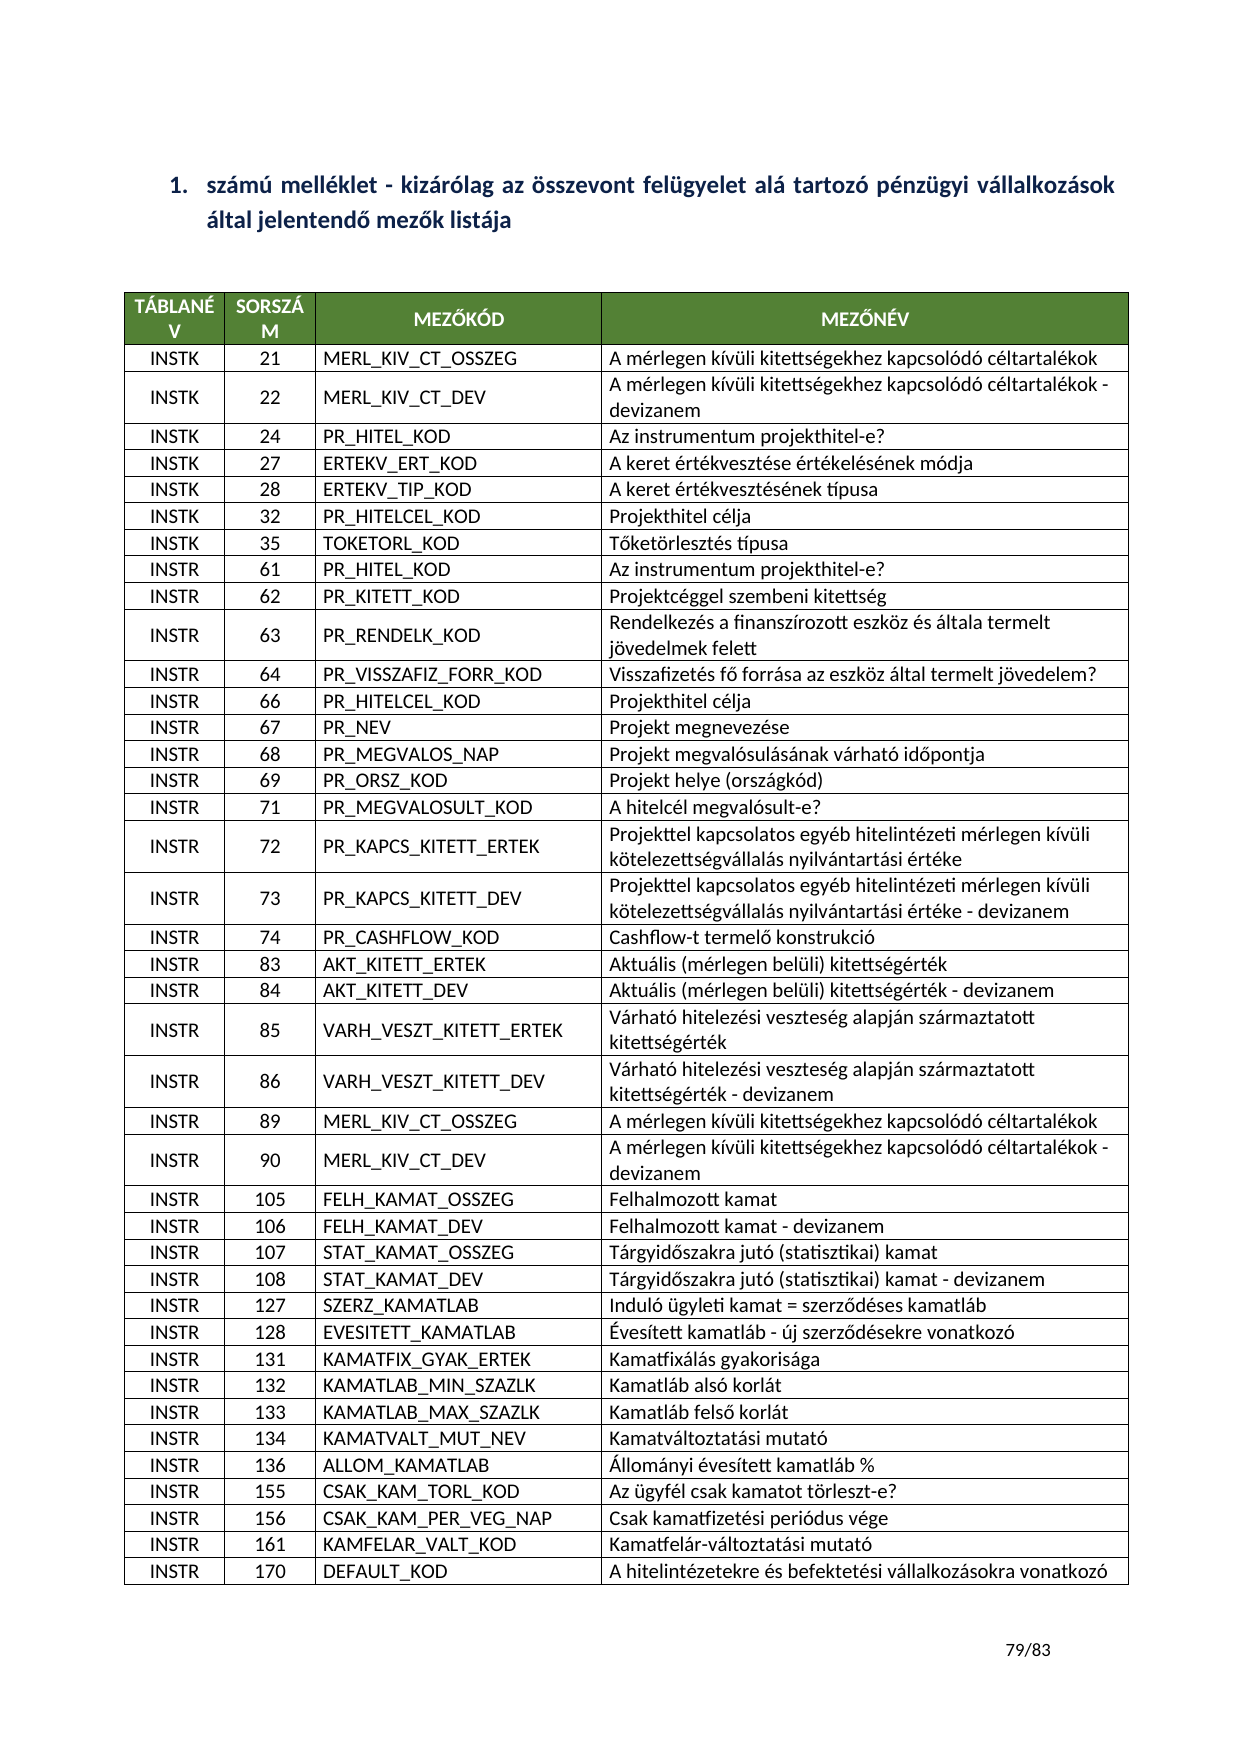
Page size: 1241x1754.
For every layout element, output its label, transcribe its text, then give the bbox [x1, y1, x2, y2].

table_cell PR_HITELCEL_KOD [316, 688, 601, 713]
table_cell Aktuális (mérlegen belüli) kitettségérték - devizanem [602, 978, 1128, 1003]
table_cell Felhalmozott kamat [602, 1186, 1128, 1212]
table_cell Felhalmozott kamat - devizanem [602, 1213, 1128, 1238]
table_cell MERL_KIV_CT_OSSZEG [316, 1108, 601, 1133]
table_cell Kamatváltoztatási mutató [602, 1425, 1128, 1451]
table_cell INSTR [125, 1293, 224, 1318]
table_cell 134 [225, 1425, 315, 1451]
table_cell PR_KAPCS_KITETT_ERTEK [316, 821, 601, 872]
table_cell A keret értékvesztése értékelésének módja [602, 450, 1128, 476]
table_cell 35 [225, 530, 315, 555]
table_cell INSTR [125, 1240, 224, 1265]
table_cell INSTR [125, 951, 224, 977]
table_cell 27 [225, 450, 315, 476]
table_cell INSTR [125, 1266, 224, 1292]
table_cell TOKETORL_KOD [316, 530, 601, 555]
table_cell Csak kamatfizetési periódus vége [602, 1505, 1128, 1531]
table_cell PR_HITEL_KOD [316, 556, 601, 582]
table_cell INSTR [125, 1452, 224, 1477]
table_cell Projekthitel célja [602, 503, 1128, 529]
table_cell AKT_KITETT_DEV [316, 978, 601, 1003]
table_cell STAT_KAMAT_DEV [316, 1266, 601, 1292]
table_cell Évesített kamatláb - új szerződésekre vonatkozó [602, 1319, 1128, 1345]
table_cell KAMFELAR_VALT_KOD [316, 1532, 601, 1557]
table_cell INSTK [125, 372, 224, 422]
table_cell KAMATFIX_GYAK_ERTEK [316, 1346, 601, 1371]
table_cell VARH_VESZT_KITETT_ERTEK [316, 1004, 601, 1055]
table_cell Projekt helye (országkód) [602, 768, 1128, 793]
table_cell INSTR [125, 741, 224, 767]
table_cell 132 [225, 1372, 315, 1398]
table_cell 108 [225, 1266, 315, 1292]
table_cell INSTR [125, 821, 224, 872]
table_cell INSTK [125, 477, 224, 502]
table_cell Projekt megvalósulásának várható időpontja [602, 741, 1128, 767]
table_cell INSTR [125, 556, 224, 582]
table_cell INSTR [125, 1479, 224, 1504]
table_cell 66 [225, 688, 315, 713]
table_cell PR_CASHFLOW_KOD [316, 925, 601, 950]
table_cell 32 [225, 503, 315, 529]
table_cell PR_KITETT_KOD [316, 583, 601, 608]
table_cell Állományi évesített kamatláb % [602, 1452, 1128, 1477]
table_cell 127 [225, 1293, 315, 1318]
subtitle számú melléklet - kizárólag az összevont felügyelet alá tartozó pénzügyi vállalkozások által jelentendő mezők listája [169, 169, 1116, 235]
table_cell INSTK [125, 530, 224, 555]
table_cell Tárgyidőszakra jutó (statisztikai) kamat - devizanem [602, 1266, 1128, 1292]
table_cell KAMATVALT_MUT_NEV [316, 1425, 601, 1451]
table_cell 105 [225, 1186, 315, 1212]
table_cell INSTR [125, 1319, 224, 1345]
table_header SORSZÁM [225, 293, 315, 344]
table_cell 83 [225, 951, 315, 977]
table_cell Projektcéggel szembeni kitettség [602, 583, 1128, 608]
table_cell Cashflow-t termelő konstrukció [602, 925, 1128, 950]
table_cell INSTR [125, 1213, 224, 1238]
table_cell INSTR [125, 1558, 224, 1584]
table_cell Az instrumentum projekthitel-e? [602, 424, 1128, 449]
table_cell INSTR [125, 1346, 224, 1371]
table_cell 161 [225, 1532, 315, 1557]
table_cell A mérlegen kívüli kitettségekhez kapcsolódó céltartalékok - devizanem [602, 372, 1128, 422]
table_cell Tárgyidőszakra jutó (statisztikai) kamat [602, 1240, 1128, 1265]
table_cell KAMATLAB_MAX_SZAZLK [316, 1399, 601, 1424]
table_cell PR_HITELCEL_KOD [316, 503, 601, 529]
table_cell 89 [225, 1108, 315, 1133]
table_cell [602, 1558, 1128, 1584]
table_cell INSTR [125, 794, 224, 820]
table_cell ALLOM_KAMATLAB [316, 1452, 601, 1477]
table_cell 86 [225, 1056, 315, 1107]
table_cell PR_ORSZ_KOD [316, 768, 601, 793]
table_cell MERL_KIV_CT_DEV [316, 1135, 601, 1185]
table_cell Kamatfelár-változtatási mutató [602, 1532, 1128, 1557]
table_cell PR_MEGVALOSULT_KOD [316, 794, 601, 820]
table_cell INSTR [125, 925, 224, 950]
table_cell 72 [225, 821, 315, 872]
table_cell AKT_KITETT_ERTEK [316, 951, 601, 977]
table_cell PR_KAPCS_KITETT_DEV [316, 873, 601, 923]
table_cell INSTR [125, 610, 224, 660]
table_cell INSTR [125, 1505, 224, 1531]
table_cell 90 [225, 1135, 315, 1185]
table_cell 63 [225, 610, 315, 660]
table_cell Projekt megnevezése [602, 715, 1128, 740]
table_cell Várható hitelezési veszteség alapján származtatott kitettségérték [602, 1004, 1128, 1055]
table_cell INSTR [125, 1004, 224, 1055]
table_header TÁBLANÉV [125, 293, 224, 344]
table_cell INSTK [125, 503, 224, 529]
table_cell INSTR [125, 873, 224, 923]
table_cell Projekttel kapcsolatos egyéb hitelintézeti mérlegen kívüli kötelezettségvállalás nyilvántartási értéke [602, 821, 1128, 872]
table_cell PR_RENDELK_KOD [316, 610, 601, 660]
table_cell CSAK_KAM_PER_VEG_NAP [316, 1505, 601, 1531]
table_cell A mérlegen kívüli kitettségekhez kapcsolódó céltartalékok [602, 345, 1128, 371]
table_cell INSTR [125, 1056, 224, 1107]
table_cell Kamatláb alsó korlát [602, 1372, 1128, 1398]
table_cell 62 [225, 583, 315, 608]
table_cell Rendelkezés a finanszírozott eszköz és általa termelt jövedelmek felett [602, 610, 1128, 660]
table_cell 74 [225, 925, 315, 950]
table_cell FELH_KAMAT_OSSZEG [316, 1186, 601, 1212]
table_cell INSTK [125, 424, 224, 449]
table_cell Kamatláb felső korlát [602, 1399, 1128, 1424]
table_cell Projekthitel célja [602, 688, 1128, 713]
table_cell INSTR [125, 1399, 224, 1424]
table_cell Tőketörlesztés típusa [602, 530, 1128, 555]
table_cell 64 [225, 661, 315, 687]
table_cell A mérlegen kívüli kitettségekhez kapcsolódó céltartalékok - devizanem [602, 1135, 1128, 1185]
table_cell VARH_VESZT_KITETT_DEV [316, 1056, 601, 1107]
table_header MEZŐNÉV [602, 293, 1128, 344]
table_cell 24 [225, 424, 315, 449]
table_cell 136 [225, 1452, 315, 1477]
table_cell MERL_KIV_CT_OSSZEG [316, 345, 601, 371]
table_cell 155 [225, 1479, 315, 1504]
table_cell 71 [225, 794, 315, 820]
table_cell SZERZ_KAMATLAB [316, 1293, 601, 1318]
table_cell KAMATLAB_MIN_SZAZLK [316, 1372, 601, 1398]
table_cell 85 [225, 1004, 315, 1055]
table_cell INSTR [125, 1186, 224, 1212]
table_cell FELH_KAMAT_DEV [316, 1213, 601, 1238]
table_cell 106 [225, 1213, 315, 1238]
table_cell 107 [225, 1240, 315, 1265]
table_cell 28 [225, 477, 315, 502]
table_cell A hitelcél megvalósult-e? [602, 794, 1128, 820]
table_cell 156 [225, 1505, 315, 1531]
table_cell EVESITETT_KAMATLAB [316, 1319, 601, 1345]
table_cell INSTR [125, 661, 224, 687]
table_cell INSTR [125, 1372, 224, 1398]
table_cell Az ügyfél csak kamatot törleszt-e? [602, 1479, 1128, 1504]
table_cell ERTEKV_TIP_KOD [316, 477, 601, 502]
table_cell Projekttel kapcsolatos egyéb hitelintézeti mérlegen kívüli kötelezettségvállalás nyilvántartási értéke - devizanem [602, 873, 1128, 923]
table_cell 61 [225, 556, 315, 582]
table_cell 68 [225, 741, 315, 767]
table_cell A keret értékvesztésének típusa [602, 477, 1128, 502]
table_cell 73 [225, 873, 315, 923]
table_cell INSTR [125, 583, 224, 608]
table_cell INSTR [125, 1532, 224, 1557]
table_cell INSTK [125, 345, 224, 371]
table_cell STAT_KAMAT_OSSZEG [316, 1240, 601, 1265]
table_cell 170 [225, 1558, 315, 1584]
table_cell INSTR [125, 688, 224, 713]
table_cell A mérlegen kívüli kitettségekhez kapcsolódó céltartalékok [602, 1108, 1128, 1133]
table_cell 133 [225, 1399, 315, 1424]
table_cell MERL_KIV_CT_DEV [316, 372, 601, 422]
table_cell CSAK_KAM_TORL_KOD [316, 1479, 601, 1504]
table_cell PR_NEV [316, 715, 601, 740]
table_cell 131 [225, 1346, 315, 1371]
table_cell PR_HITEL_KOD [316, 424, 601, 449]
table_cell 69 [225, 768, 315, 793]
table_cell Várható hitelezési veszteség alapján származtatott kitettségérték - devizanem [602, 1056, 1128, 1107]
table_header MEZŐKÓD [316, 293, 601, 344]
table_cell INSTK [125, 450, 224, 476]
table_cell INSTR [125, 715, 224, 740]
table_cell ERTEKV_ERT_KOD [316, 450, 601, 476]
table_cell Visszafizetés fő forrása az eszköz által termelt jövedelem? [602, 661, 1128, 687]
table_cell INSTR [125, 1108, 224, 1133]
table_cell INSTR [125, 978, 224, 1003]
table_cell INSTR [125, 1425, 224, 1451]
table_cell Aktuális (mérlegen belüli) kitettségérték [602, 951, 1128, 977]
table_cell Az instrumentum projekthitel-e? [602, 556, 1128, 582]
table_cell Induló ügyleti kamat = szerződéses kamatláb [602, 1293, 1128, 1318]
table_cell DEFAULT_KOD [316, 1558, 601, 1584]
table_cell 21 [225, 345, 315, 371]
table_cell PR_MEGVALOS_NAP [316, 741, 601, 767]
table_cell 128 [225, 1319, 315, 1345]
table_cell PR_VISSZAFIZ_FORR_KOD [316, 661, 601, 687]
table_cell 22 [225, 372, 315, 422]
table_cell 67 [225, 715, 315, 740]
table_cell 84 [225, 978, 315, 1003]
table_cell INSTR [125, 1135, 224, 1185]
table_cell Kamatfixálás gyakorisága [602, 1346, 1128, 1371]
table_cell INSTR [125, 768, 224, 793]
